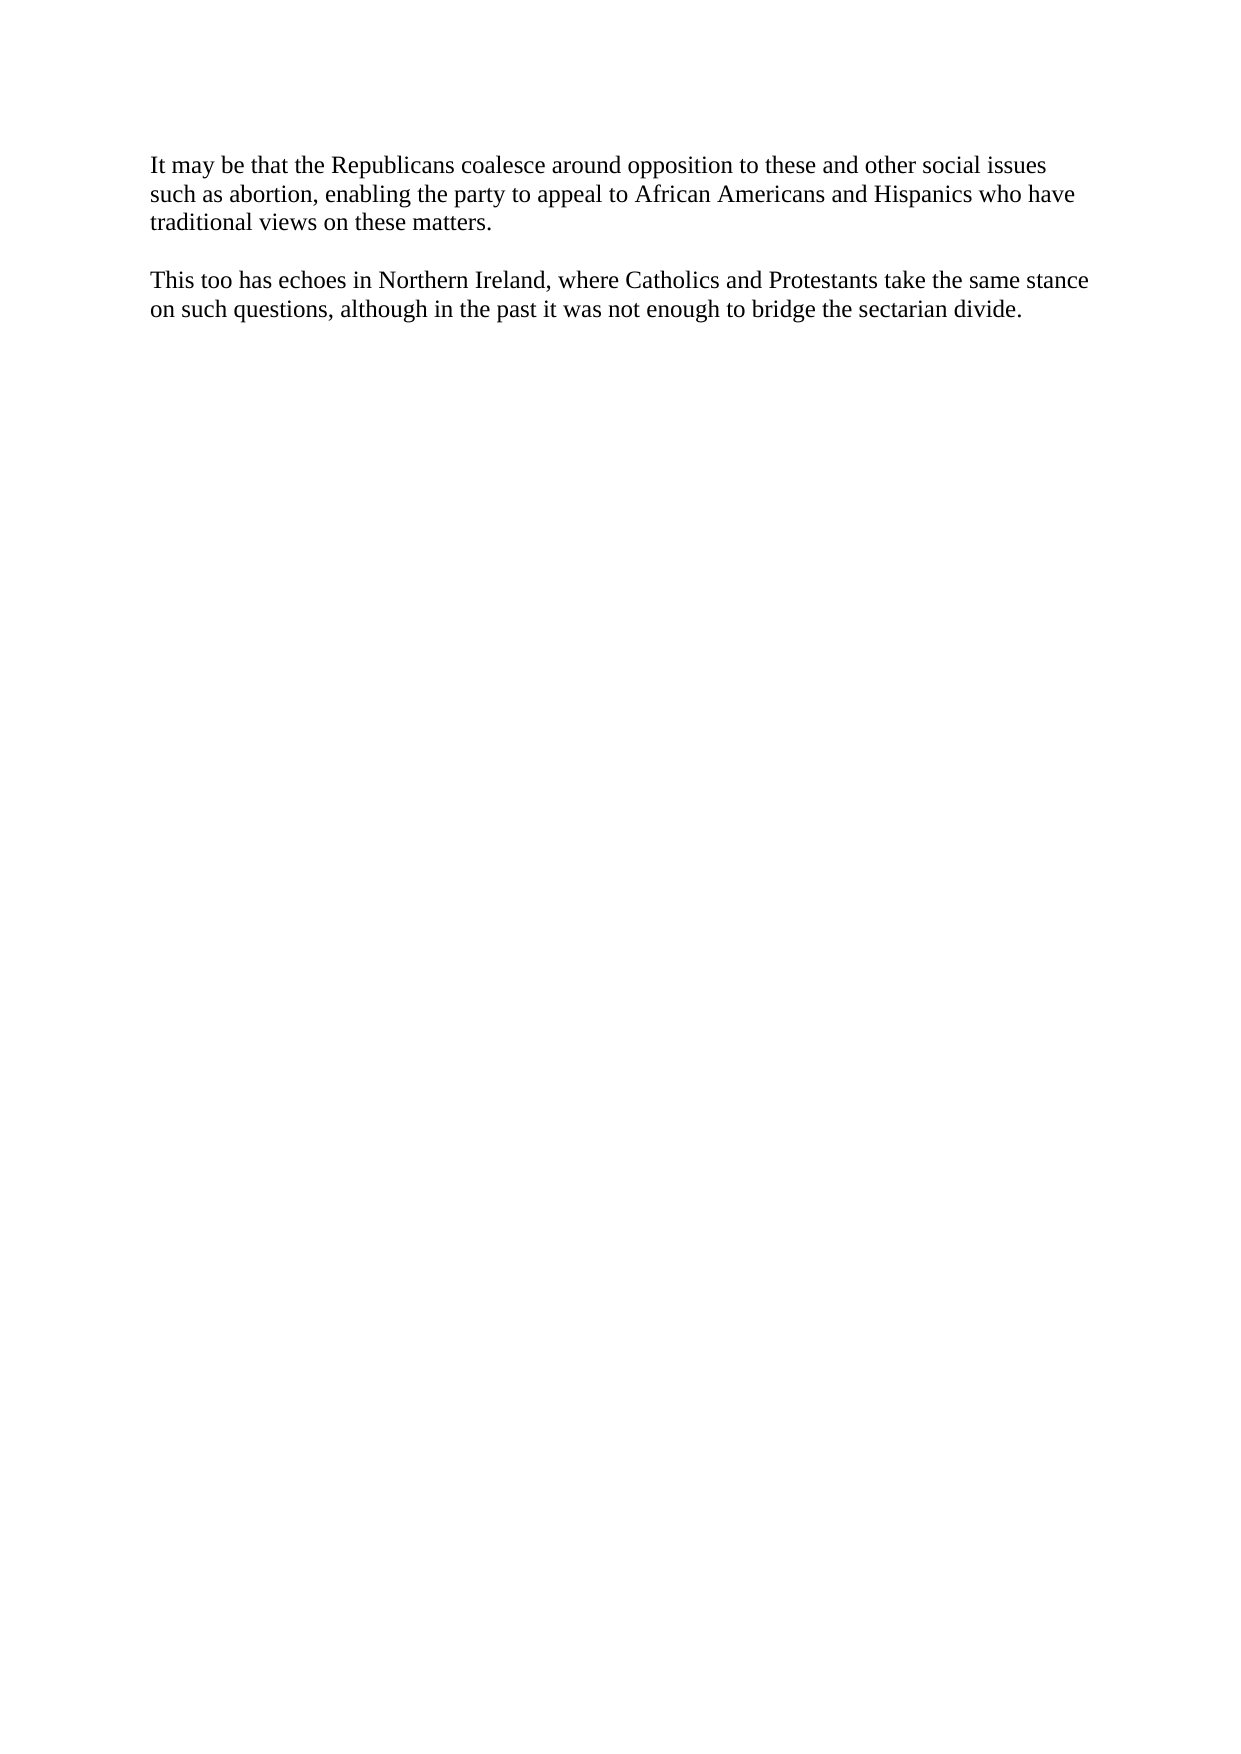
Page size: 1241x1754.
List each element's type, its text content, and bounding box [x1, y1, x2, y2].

text This too has echoes in Northern Ireland, where Catholics and Protestants take the same stance on such questions, although in the past it was not enough to bridge the sectarian divide. [150, 265, 1090, 323]
text It may be that the Republicans coalesce around opposition to these and other social issues such as abortion, enabling the party to appeal to African Americans and Hispanics who have traditional views on these matters. [150, 150, 1090, 236]
